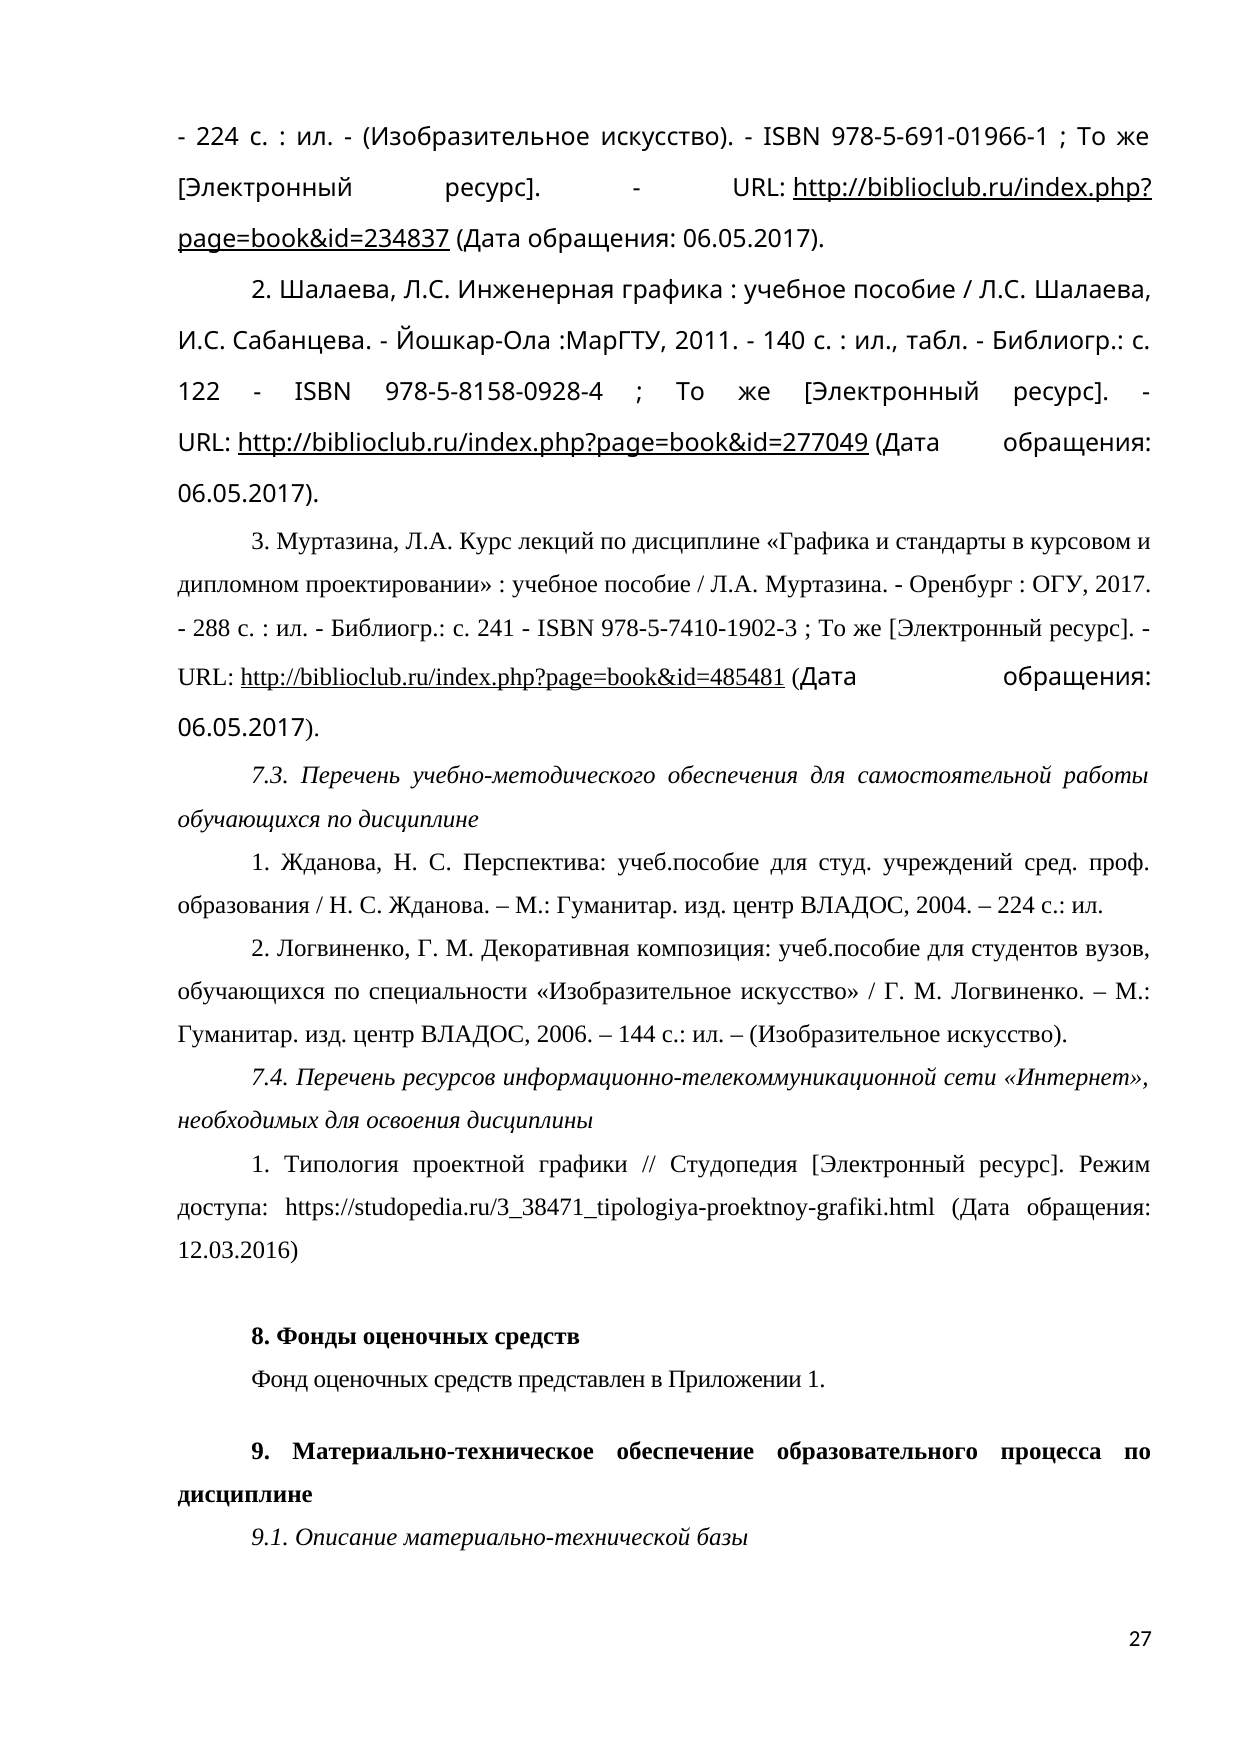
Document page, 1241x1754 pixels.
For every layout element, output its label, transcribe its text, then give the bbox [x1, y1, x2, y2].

text 9. Материально-техническое обеспечение образовательного процесса по дисциплине [177, 1436, 1152, 1508]
text 7.3. Перечень учебно-методического обеспечения для самостоятельной работы обучающихся по дисциплине [177, 761, 1152, 832]
text 8. Фонды оценочных средств [177, 1321, 1152, 1350]
text Фонд оценочных средств представлен в Приложении 1. [177, 1364, 1152, 1393]
text 7.4. Перечень ресурсов информационно-телекоммуникационной сети «Интернет», необходимых для освоения дисциплины [177, 1062, 1152, 1134]
text 1. Жданова, Н. С. Перспектива: учеб.пособие для студ. учреждений сред. проф. образования / Н. С. Жданова. – М.: Гуманитар. изд. центр ВЛАДОС, 2004. – 224 с.: ил. [177, 847, 1152, 919]
text 2. Шалаева, Л.С. Инженерная графика : учебное пособие / Л.С. Шалаева, И.С. Сабанцева. - Йошкар-Ола :МарГТУ, 2011. - 140 с. : ил., табл. - Библиогр.: с. 122 - ISBN 978-5-8158-0928-4 ; То же [Электронный ресурс]. - URL: http://biblioclub.ru/index.php?page=book&id=277049 (Дата обращения: 06.05.2017). [177, 271, 1152, 509]
text 3. Муртазина, Л.А. Курс лекций по дисциплине «Графика и стандарты в курсовом и дипломном проектировании» : учебное пособие / Л.А. Муртазина. - Оренбург : ОГУ, 2017. - 288 с. : ил. - Библиогр.: с. 241 - ISBN 978-5-7410-1902-3 ; То же [Электронный ресурс]. - URL: http://biblioclub.ru/index.php?page=book&id=485481 (Дата обращения: 06.05.2017). [177, 526, 1152, 743]
text 9.1. Описание материально-технической базы [177, 1522, 1152, 1551]
text 1. Типология проектной графики // Студопедия [Электронный ресурс]. Режим доступа: https://studopedia.ru/3_38471_tipologiya-proektnoy-grafiki.html (Дата обращения: 12.03.2016) [177, 1149, 1152, 1264]
text 2. Логвиненко, Г. М. Декоративная композиция: учеб.пособие для студентов вузов, обучающихся по специальности «Изобразительное искусство» / Г. М. Логвиненко. – М.: Гуманитар. изд. центр ВЛАДОС, 2006. – 144 с.: ил. – (Изобразительное искусство). [177, 933, 1152, 1048]
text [177, 118, 1152, 254]
